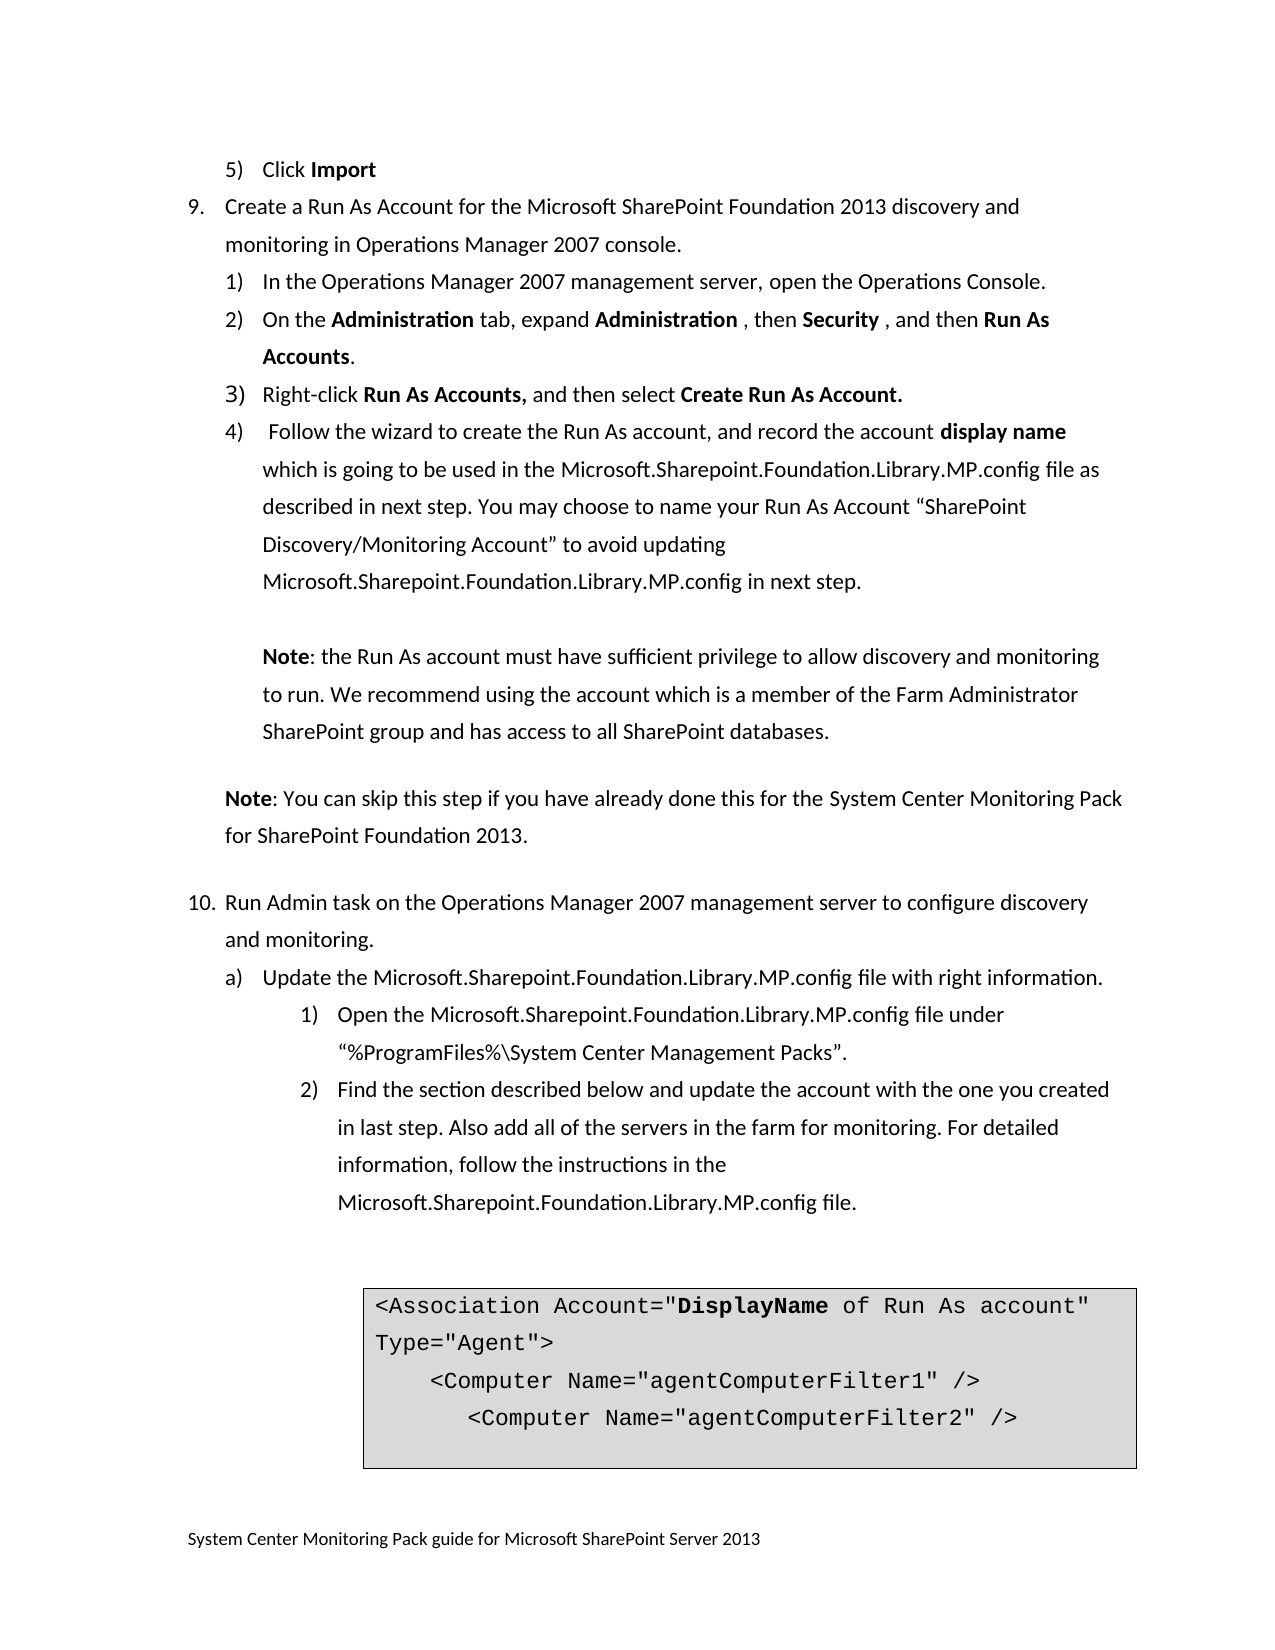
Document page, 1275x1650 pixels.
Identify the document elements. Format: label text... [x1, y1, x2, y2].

list Open the Microsoft.Sharepoint.Foundation.Library.MP.config file under “%ProgramFiles%\System Center Management Packs”. [300, 996, 1125, 1071]
list Update the Microsoft.Sharepoint.Foundation.Library.MP.config file with right information. [225, 958, 1125, 996]
list Note: the Run As account must have sufficient privilege to allow discovery and monitoring to run. We recommend using the account which is a member of the Farm Administrator SharePoint group and has access to all SharePoint databases. [262, 637, 1125, 750]
text Note: You can skip this step if you have already done this for the System Center Monitoring Pack for SharePoint Foundation 2013. [225, 779, 1125, 854]
list Find the section described below and update the account with the one you created in last step. Also add all of the servers in the farm for monitoring. For detailed information, follow the instructions in the Microsoft.Sharepoint.Foundation.Library.MP.config file. [300, 1071, 1125, 1221]
list Click Import [225, 150, 1125, 187]
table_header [364, 1289, 1136, 1468]
list On the Administration tab, expand Administration , then Security , and then Run As Accounts. [225, 300, 1125, 375]
list In the Operations Manager 2007 management server, open the Operations Console. [225, 262, 1125, 300]
list Run Admin task on the Operations Manager 2007 management server to configure discovery and monitoring. [187, 883, 1125, 958]
list Right-click Run As Accounts, and then select Create Run As Account. [225, 375, 1125, 412]
list Follow the wizard to create the Run As account, and record the account display name which is going to be used in the Microsoft.Sharepoint.Foundation.Library.MP.config file as described in next step. You may choose to name your Run As Account “SharePoint Discovery/Monitoring Account” to avoid updating Microsoft.Sharepoint.Foundation.Library.MP.config in next step. [225, 412, 1125, 600]
list Create a Run As Account for the Microsoft SharePoint Foundation 2013 discovery and monitoring in Operations Manager 2007 console. [187, 187, 1125, 262]
